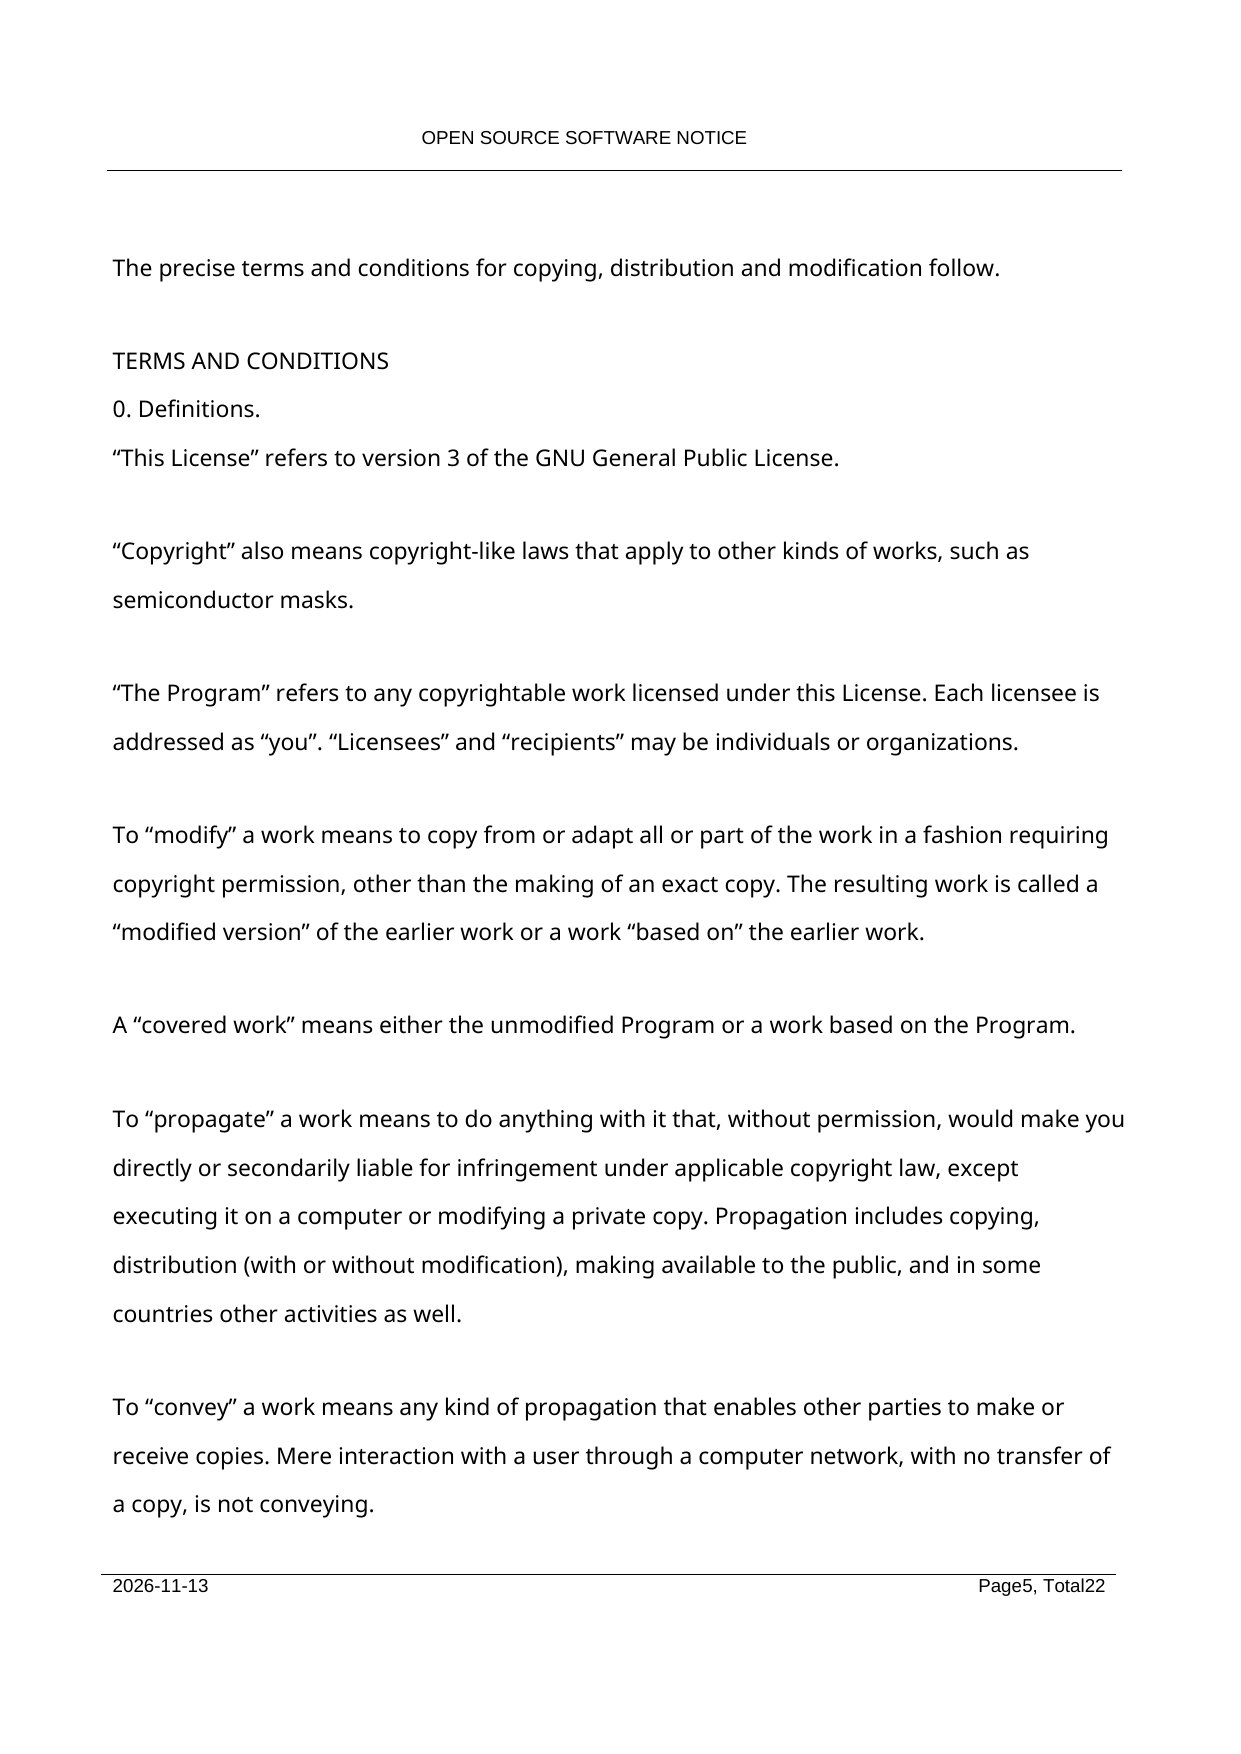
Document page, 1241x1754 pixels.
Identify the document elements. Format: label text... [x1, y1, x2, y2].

text The precise terms and conditions for copying, distribution and modification follow. [112, 251, 1128, 284]
text To “propagate” a work means to do anything with it that, without permission, would make you directly or secondarily liable for infringement under applicable copyright law, except executing it on a computer or modifying a private copy. Propagation includes copying, distribution (with or without modification), making available to the public, and in some countries other activities as well. [112, 1102, 1128, 1329]
text 0. Definitions. [112, 393, 1128, 425]
text “This License” refers to version 3 of the GNU General Public License. [112, 441, 1128, 473]
text “Copyright” also means copyright-like laws that apply to other kinds of works, such as semiconductor masks. [112, 534, 1128, 615]
text A “covered work” means either the unmodified Program or a work based on the Program. [112, 1009, 1128, 1041]
text To “modify” a work means to copy from or adapt all or part of the work in a fashion requiring copyright permission, other than the making of an exact copy. The resulting work is called a “modified version” of the earlier work or a work “based on” the earlier work. [112, 818, 1128, 948]
text “The Program” refers to any copyrightable work licensed under this License. Each licensee is addressed as “you”. “Licensees” and “recipients” may be individuals or organizations. [112, 676, 1128, 757]
text TERMS AND CONDITIONS [112, 345, 1128, 377]
text To “convey” a work means any kind of propagation that enables other parties to make or receive copies. Mere interaction with a user through a computer network, with no transfer of a copy, is not conveying. [112, 1390, 1128, 1520]
